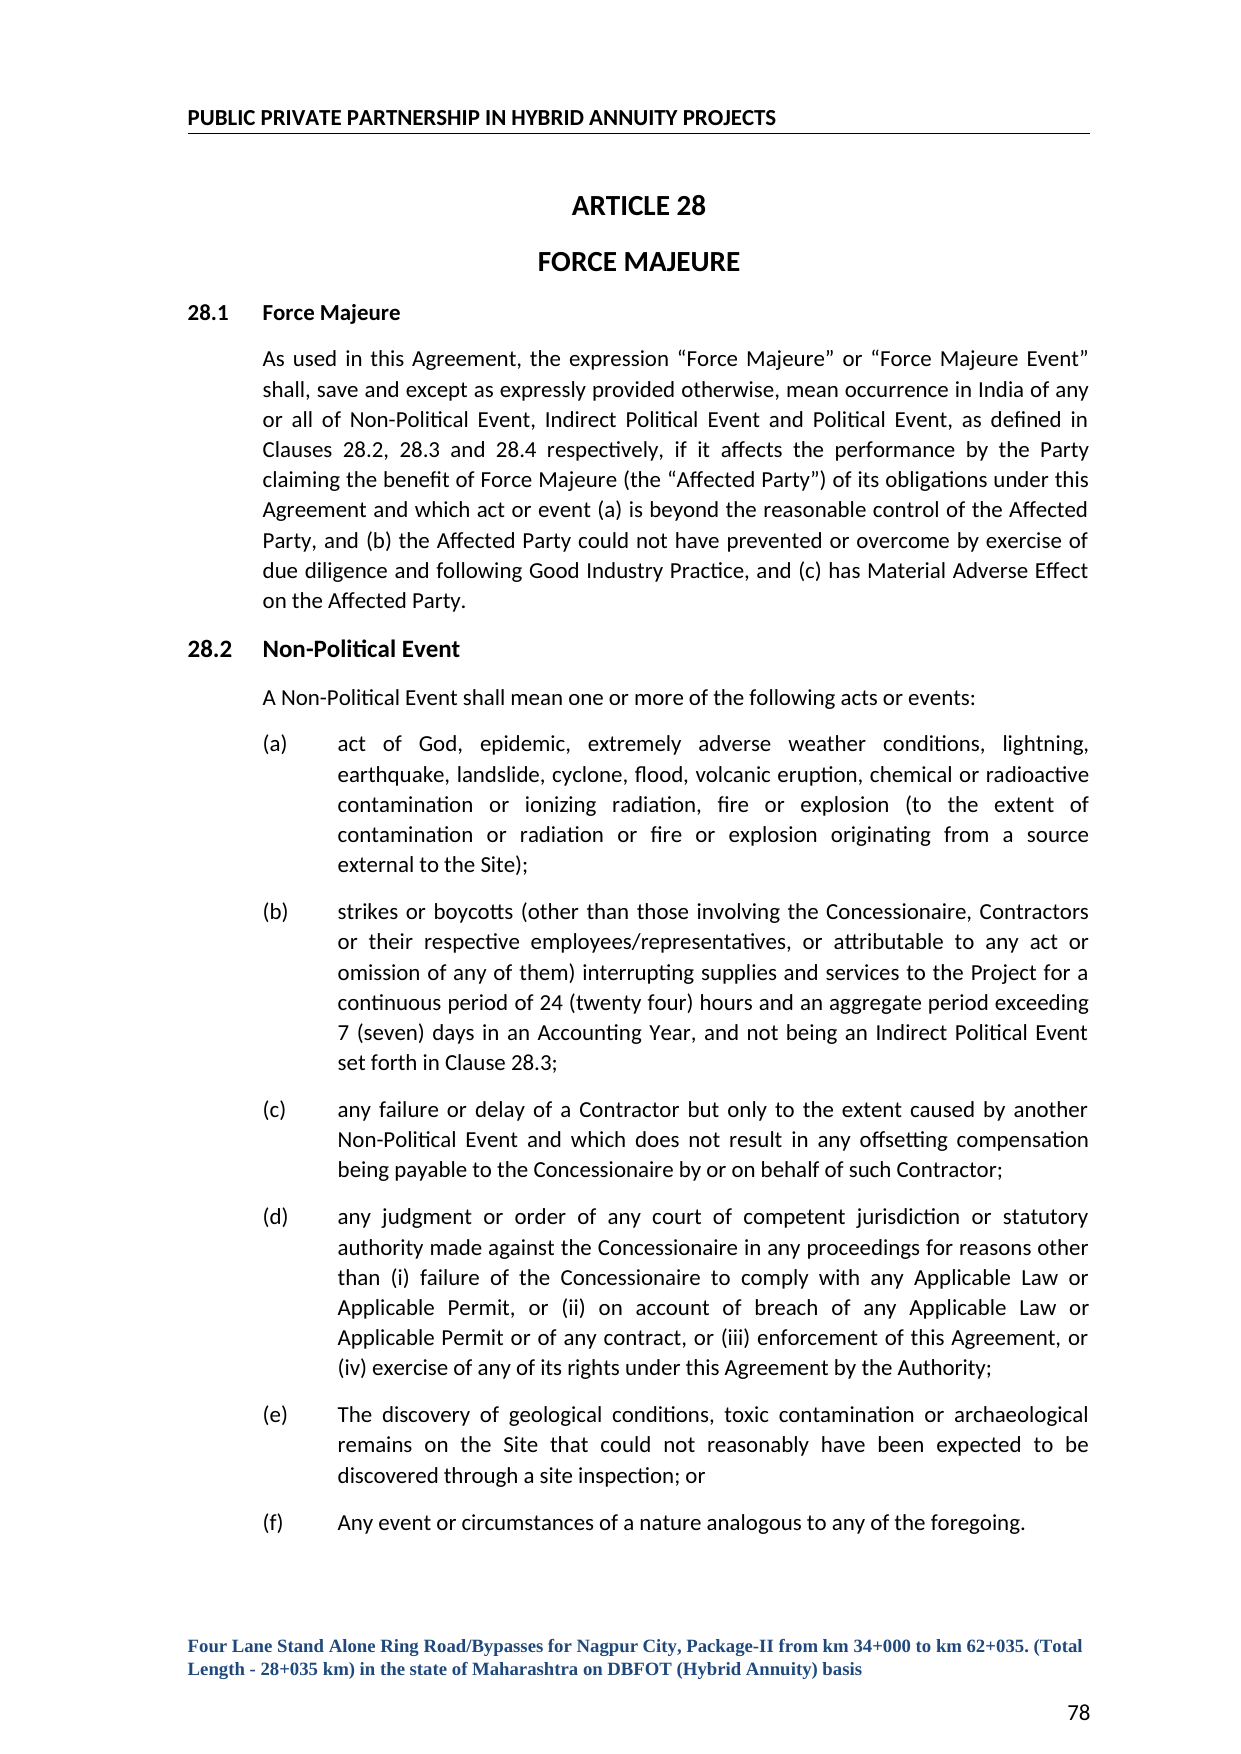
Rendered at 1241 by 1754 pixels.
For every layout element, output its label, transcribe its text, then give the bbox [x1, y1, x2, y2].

text 28.2 Non-Political Event [187, 633, 1090, 664]
text (f) Any event or circumstances of a nature analogous to any of the foregoing. [262, 1508, 1090, 1536]
text (a) act of God, epidemic, extremely adverse weather conditions, lightning, earthquake, landslide, cyclone, flood, volcanic eruption, chemical or radioactive contamination or ionizing radiation, fire or explosion (to the extent of contamination or radiation or fire or explosion originating from a source external to the Site); [262, 729, 1090, 878]
text (d) any judgment or order of any court of competent jurisdiction or statutory authority made against the Concessionaire in any proceedings for reasons other than (i) failure of the Concessionaire to comply with any Applicable Law or Applicable Permit, or (ii) on account of breach of any Applicable Law or Applicable Permit or of any contract, or (iii) enforcement of this Agreement, or (iv) exercise of any of its rights under this Agreement by the Authority; [262, 1202, 1090, 1382]
text 28.1 Force Majeure [187, 298, 1090, 326]
text As used in this Agreement, the expression “Force Majeure” or “Force Majeure Event” shall, save and except as expressly provided otherwise, mean occurrence in India of any or all of Non-Political Event, Indirect Political Event and Political Event, as defined in Clauses 28.2, 28.3 and 28.4 respectively, if it affects the performance by the Party claiming the benefit of Force Majeure (the “Affected Party”) of its obligations under this Agreement and which act or event (a) is beyond the reasonable control of the Affected Party, and (b) the Affected Party could not have prevented or overcome by exercise of due diligence and following Good Industry Practice, and (c) has Material Adverse Effect on the Affected Party. [262, 344, 1090, 614]
text (c) any failure or delay of a Contractor but only to the extent caused by another Non-Political Event and which does not result in any offsetting compensation being payable to the Concessionaire by or on behalf of such Contractor; [262, 1095, 1090, 1184]
text (b) strikes or boycotts (other than those involving the Concessionaire, Contractors or their respective employees/representatives, or attributable to any act or omission of any of them) interrupting supplies and services to the Project for a continuous period of 24 (twenty four) hours and an aggregate period exceeding 7 (seven) days in an Accounting Year, and not being an Indirect Political Event set forth in Clause 28.3; [262, 897, 1090, 1076]
text ARTICLE 28 [187, 187, 1090, 223]
text FORCE MAJEURE [187, 243, 1090, 278]
text A Non-Political Event shall mean one or more of the following acts or events: [187, 683, 1090, 711]
text (e) The discovery of geological conditions, toxic contamination or archaeological remains on the Site that could not reasonably have been expected to be discovered through a site inspection; or [262, 1400, 1090, 1489]
